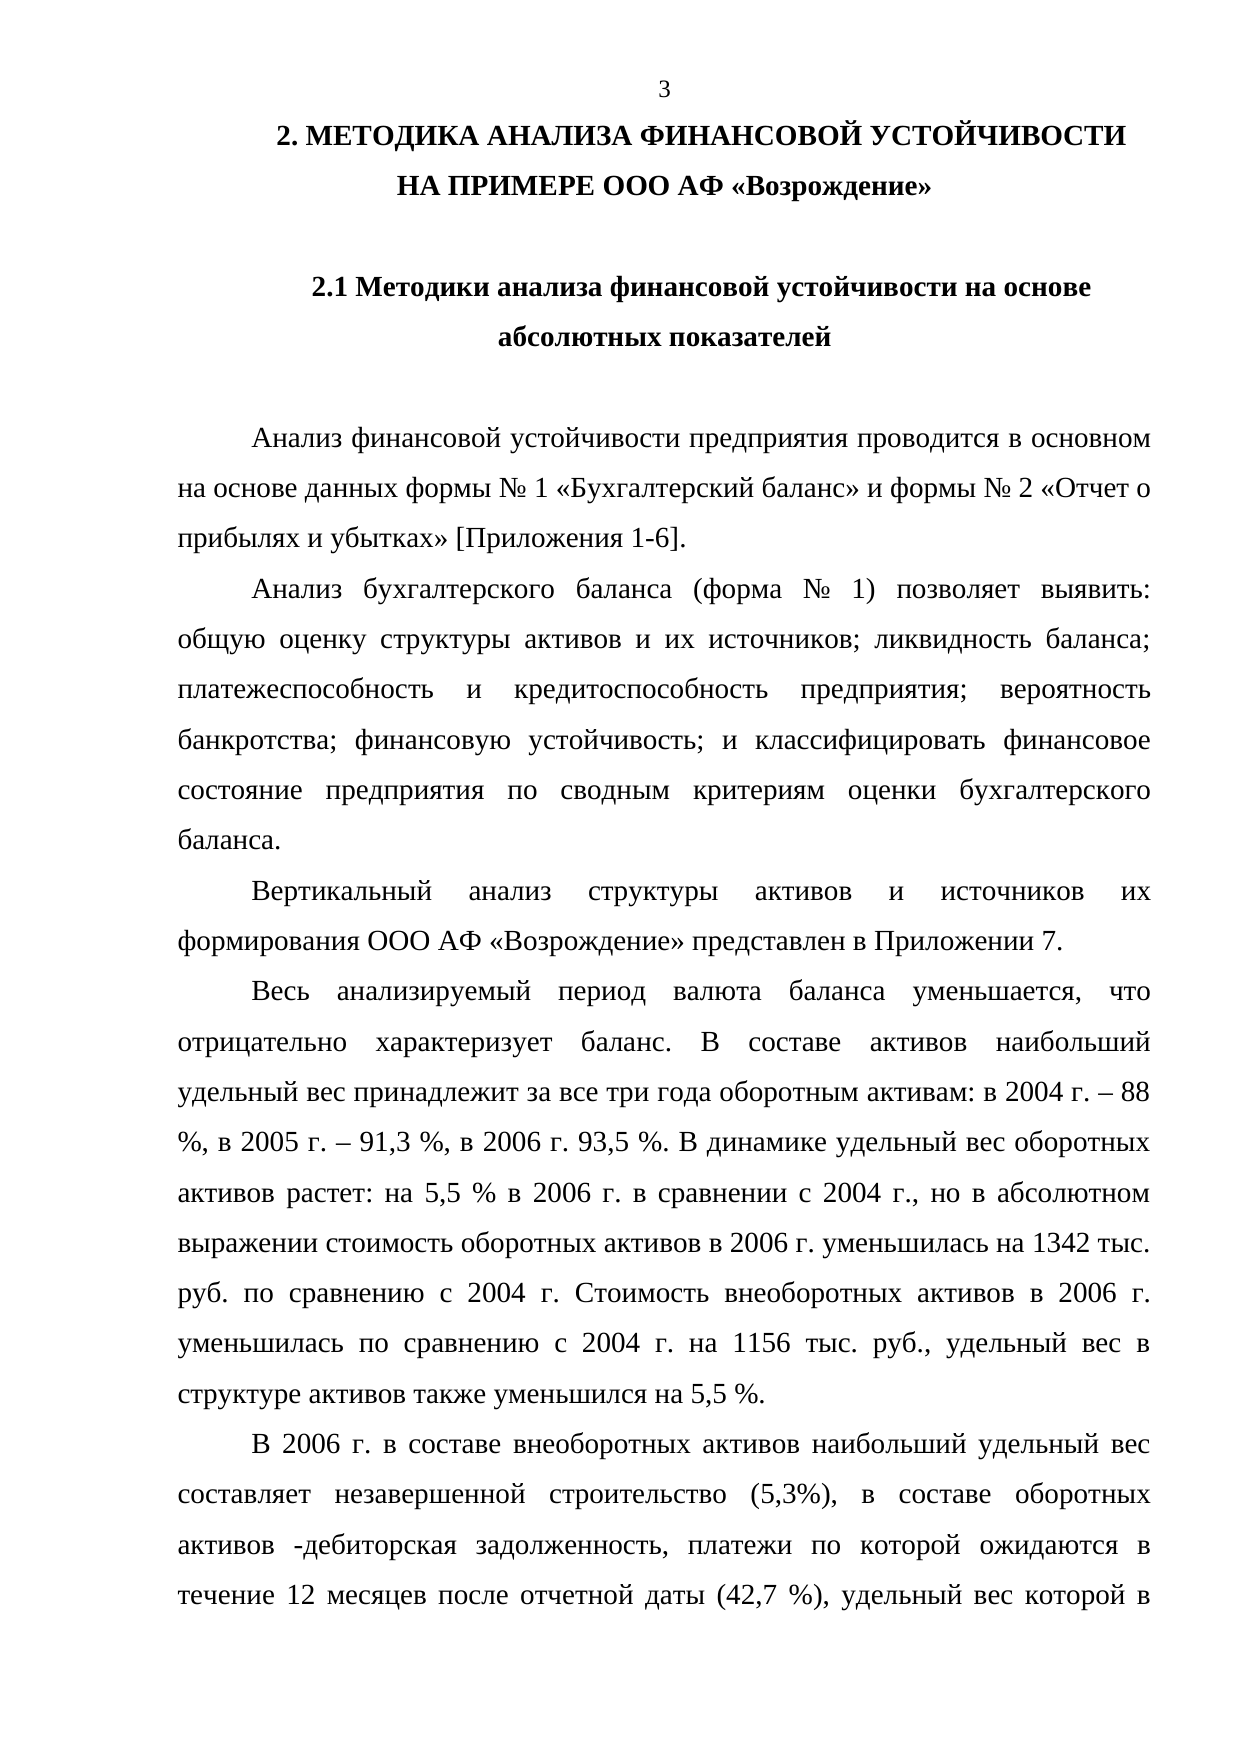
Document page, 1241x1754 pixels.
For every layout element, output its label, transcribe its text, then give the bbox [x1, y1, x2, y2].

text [177, 1426, 1152, 1611]
text 2. МЕТОДИКА АНАЛИЗА ФИНАНСОВОЙ УСТОЙЧИВОСТИ НА ПРИМЕРЕ ООО АФ «Возрождение» [177, 118, 1152, 202]
text Анализ бухгалтерского баланса (форма № 1) позволяет выявить: общую оценку структуры активов и их источников; ликвидность баланса; платежеспособность и кредитоспособность предприятия; вероятность банкротства; финансовую устойчивость; и классифицировать финансовое состояние предприятия по сводным критериям оценки бухгалтерского баланса. [177, 571, 1152, 856]
text 2.1 Методики анализа финансовой устойчивости на основе абсолютных показателей [177, 269, 1152, 353]
text Анализ финансовой устойчивости предприятия проводится в основном на основе данных формы № 1 «Бухгалтерский баланс» и формы № 2 «Отчет о прибылях и убытках» [Приложения 1-6]. [177, 420, 1152, 554]
text Вертикальный анализ структуры активов и источников их формирования ООО АФ «Возрождение» представлен в Приложении 7. [177, 873, 1152, 957]
text Весь анализируемый период валюта баланса уменьшается, что отрицательно характеризует баланс. В составе активов наибольший удельный вес принадлежит за все три года оборотным активам: в . – 88 %, в . – 91,3 %, в . 93,5 %. В динамике удельный вес оборотных активов растет: на 5,5 % в . в сравнении с ., но в абсолютном выражении стоимость оборотных активов в . уменьшилась на 1342 тыс. руб. по сравнению с . Стоимость внеоборотных активов в . уменьшилась по сравнению с . на 1156 тыс. руб., удельный вес в структуре активов также уменьшился на 5,5 %. [177, 973, 1152, 1409]
